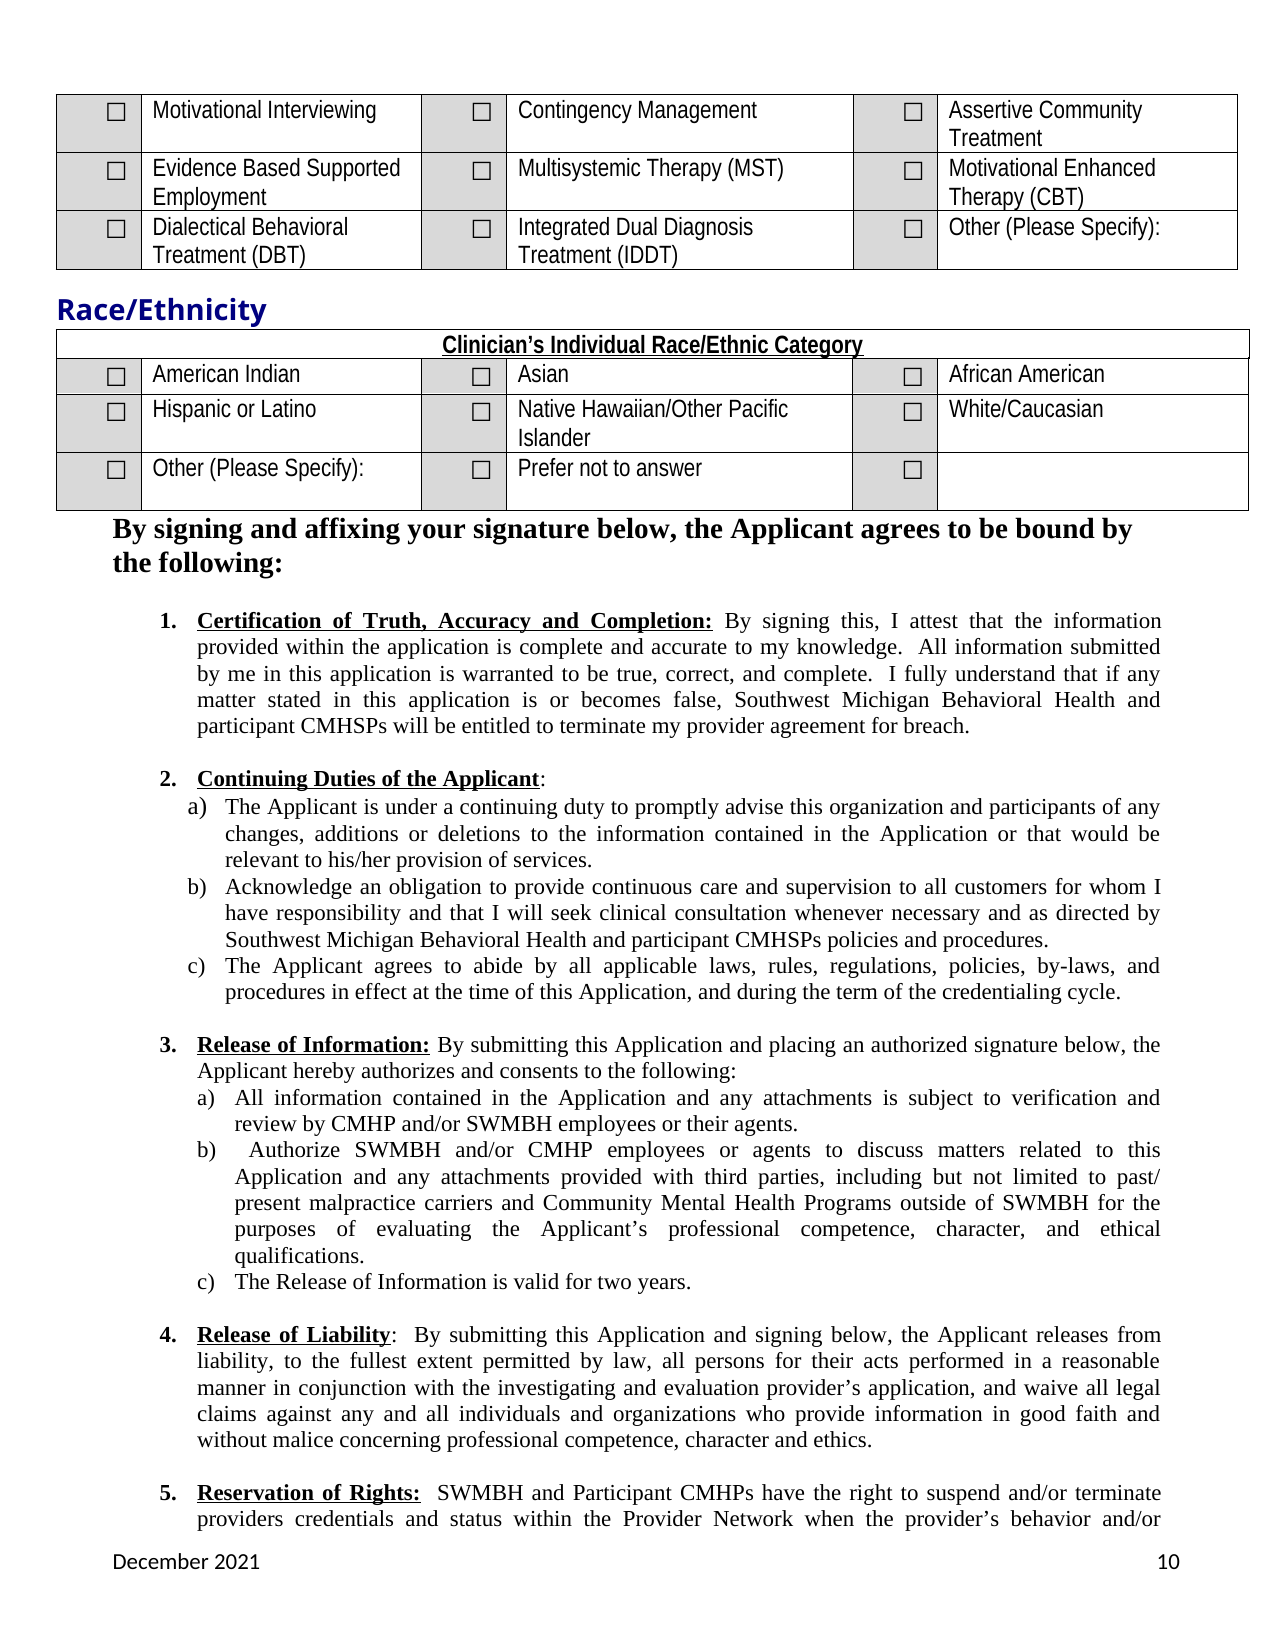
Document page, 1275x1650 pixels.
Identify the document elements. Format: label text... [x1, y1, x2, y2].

table_cell [57, 211, 141, 269]
list The Applicant is under a continuing duty to promptly advise this organization and participants of any changes, additions or deletions to the information contained in the Application or that would be relevant to his/her provision of services. [187, 791, 1162, 873]
table_cell Multisystemic Therapy (MST) [507, 153, 853, 210]
table_cell Native Hawaiian/Other Pacific Islander [507, 395, 852, 452]
list Certification of Truth, Accuracy and Completion: By signing this, I attest that the information provided within the application is complete and accurate to my knowledge. All information submitted by me in this application is warranted to be true, correct, and complete. I fully understand that if any matter stated in this application is or becomes false, Southwest Michigan Behavioral Health and participant CMHSPs will be entitled to terminate my provider agreement for breach. [159, 607, 1162, 739]
table_cell [853, 395, 937, 452]
table_cell Dialectical Behavioral Treatment (DBT) [142, 211, 421, 269]
table_cell [57, 395, 141, 452]
table_cell Evidence Based Supported Employment [142, 153, 421, 210]
table_cell [57, 453, 141, 510]
table_cell [853, 453, 937, 510]
text By signing and affixing your signature below, the Applicant agrees to be bound by the following: [112, 511, 1162, 578]
table_cell [57, 95, 141, 152]
table_cell [854, 95, 937, 152]
table_cell [422, 211, 506, 269]
table_cell [854, 211, 937, 269]
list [159, 1479, 1162, 1532]
table_cell Integrated Dual Diagnosis Treatment (IDDT) [507, 211, 853, 269]
table_cell Motivational Enhanced Therapy (CBT) [938, 153, 1237, 210]
table_cell Other (Please Specify): [938, 211, 1237, 269]
table_header Clinician’s Individual Race/Ethnic Category [57, 330, 1249, 358]
table_cell Contingency Management [507, 95, 853, 152]
list Release of Information: By submitting this Application and placing an authorized signature below, the Applicant hereby authorizes and consents to the following: [159, 1031, 1162, 1084]
list Release of Liability: By submitting this Application and signing below, the Applicant releases from liability, to the fullest extent permitted by law, all persons for their acts performed in a reasonable manner in conjunction with the investigating and evaluation provider’s application, and waive all legal claims against any and all individuals and organizations who provide information in good faith and without malice concerning professional competence, character and ethics. [159, 1321, 1162, 1453]
list Acknowledge an obligation to provide continuous care and supervision to all customers for whom I have responsibility and that I will seek clinical consultation whenever necessary and as directed by Southwest Michigan Behavioral Health and participant CMHSPs policies and procedures. [187, 873, 1162, 952]
table_cell Other (Please Specify): [142, 453, 421, 510]
table_cell [854, 153, 937, 210]
list The Release of Information is valid for two years. [197, 1268, 1162, 1294]
table_cell [853, 359, 937, 393]
table_cell Hispanic or Latino [142, 395, 421, 452]
list All information contained in the Application and any attachments is subject to verification and review by CMHP and/or SWMBH employees or their agents. [197, 1084, 1162, 1136]
table_cell Assertive Community Treatment [938, 95, 1237, 152]
table_cell White/Caucasian [938, 395, 1248, 452]
table_cell Prefer not to answer [507, 453, 852, 510]
table_cell American Indian [142, 359, 421, 393]
table_cell African American [938, 359, 1248, 393]
table_cell [57, 153, 141, 210]
list Continuing Duties of the Applicant: [159, 765, 1162, 791]
text Race/Ethnicity [56, 289, 1162, 329]
list The Applicant agrees to abide by all applicable laws, rules, regulations, policies, by-laws, and procedures in effect at the time of this Application, and during the term of the credentialing cycle. [187, 952, 1162, 1005]
table_cell [938, 453, 1248, 510]
table_cell [422, 395, 506, 452]
table_cell [422, 453, 506, 510]
table_cell Asian [507, 359, 852, 393]
table_cell [422, 95, 506, 152]
table_cell Motivational Interviewing [142, 95, 421, 152]
table_cell [422, 153, 506, 210]
table_cell [57, 359, 141, 393]
table_cell [422, 359, 506, 393]
list Authorize SWMBH and/or CMHP employees or agents to discuss matters related to this Application and any attachments provided with third parties, including but not limited to past/ present malpractice carriers and Community Mental Health Programs outside of SWMBH for the purposes of evaluating the Applicant’s professional competence, character, and ethical qualifications. [197, 1136, 1162, 1268]
